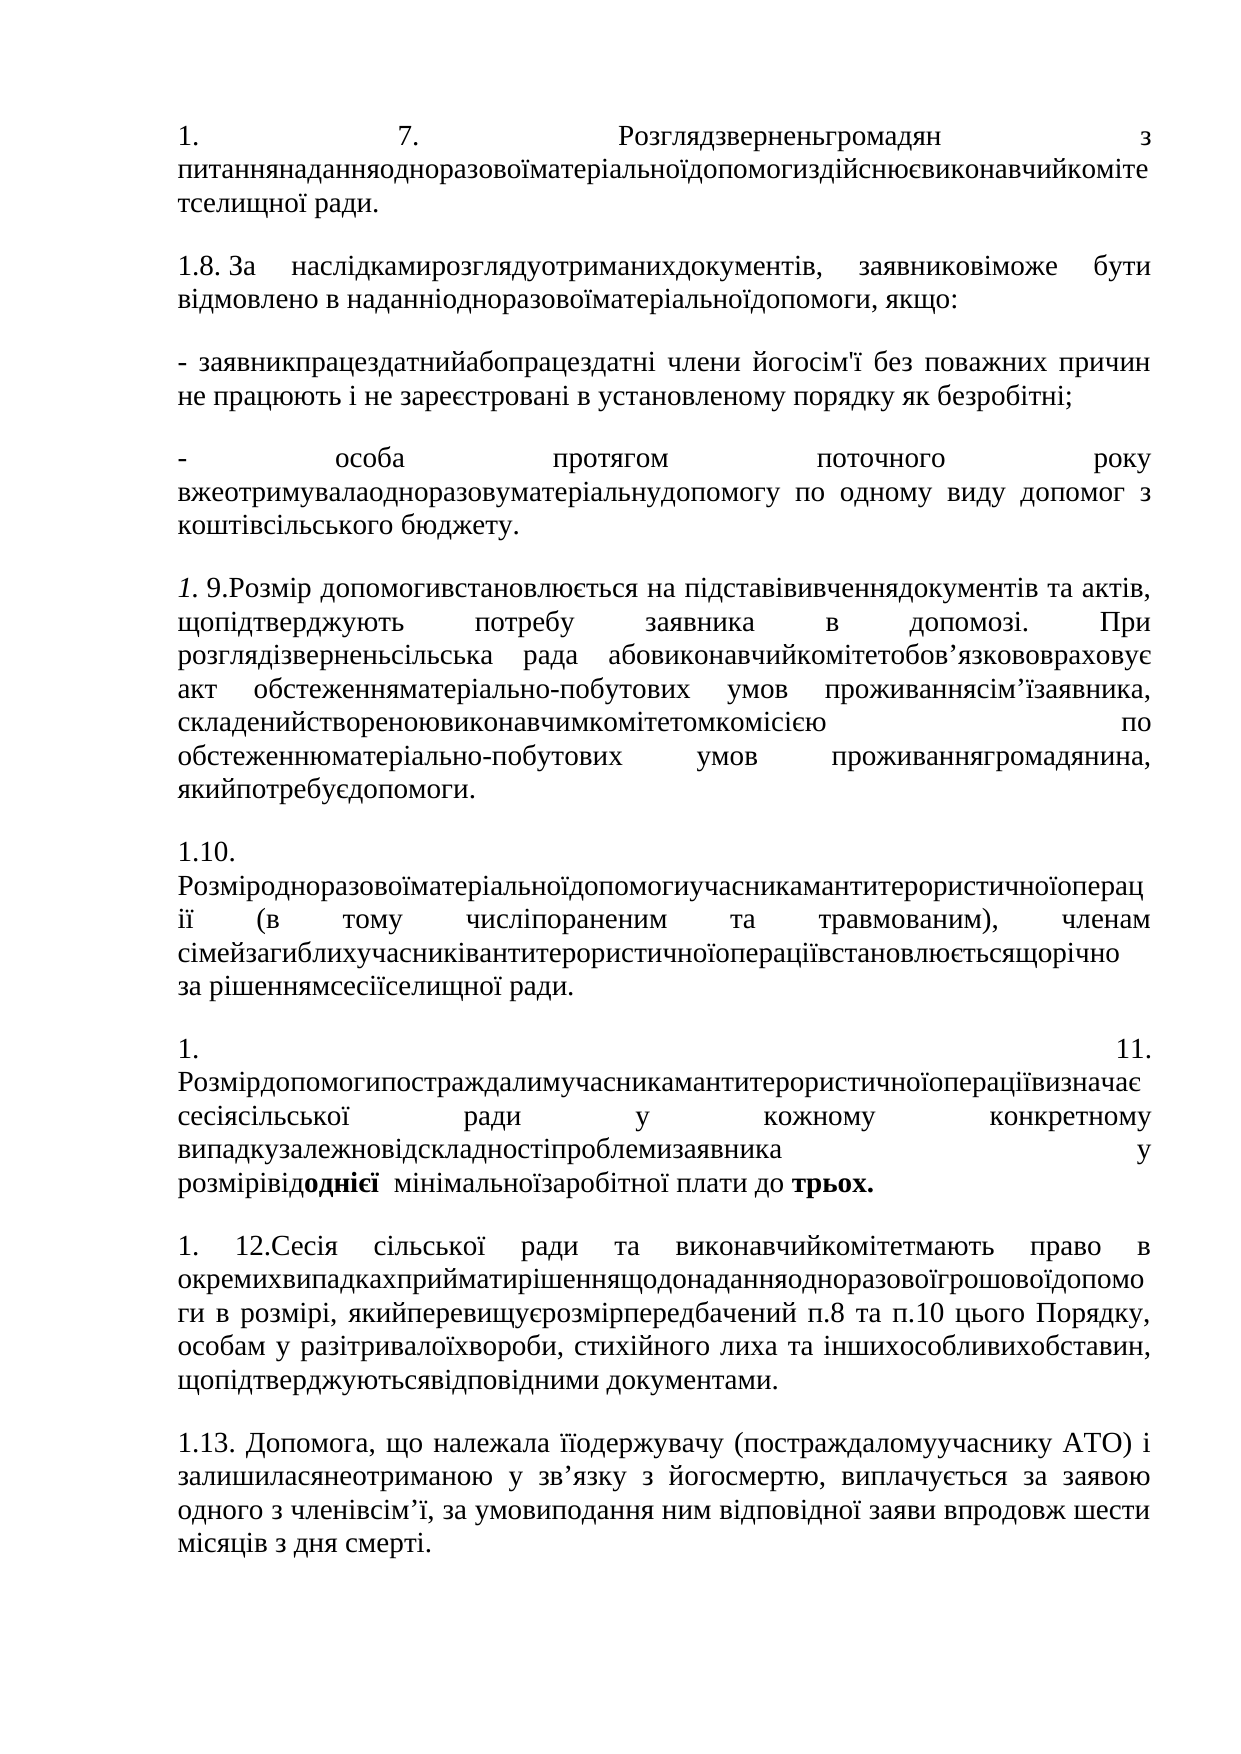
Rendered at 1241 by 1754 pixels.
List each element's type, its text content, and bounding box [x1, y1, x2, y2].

text 1.10. Розміродноразовоїматеріальноїдопомогиучасникамантитерористичноїоперації (в тому числіпораненим та травмованим), членам сімейзагиблихучасниківантитерористичноїопераціївстановлюєтьсящорічно за рішеннямсесіїселищної ради. [177, 834, 1152, 1002]
text 1. 11. Розмірдопомогипостраждалимучасникамантитерористичноїопераціївизначаєсесіясільської ради у кожному конкретному випадкузалежновідскладностіпроблемизаявника у розмірівідоднієї мінімальноїзаробітної плати до трьох. [177, 1031, 1152, 1199]
text - заявникпрацездатнийабопрацездатні члени йогосім'ї без поважних причин не працюють і не зареєстровані в установленому порядку як безробітні; [177, 344, 1152, 411]
text 1.8. За наслідкамирозглядуотриманихдокументів, заявниковіможе бути відмовлено в наданніодноразовоїматеріальноїдопомоги, якщо: [177, 248, 1152, 315]
text - особа протягом поточного року вжеотримувалаодноразовуматеріальнудопомогу по одному виду допомог з коштівсільського бюджету. [177, 440, 1152, 541]
text 1. 12.Сесія сільської ради та виконавчийкомітетмають право в окремихвипадкахприйматирішеннящодонаданняодноразовоїгрошовоїдопомоги в розмірі, якийперевищуєрозмірпередбачений п.8 та п.10 цього Порядку, особам у разітривалоїхвороби, стихійного лиха та іншихособливихобставин, щопідтверджуютьсявідповідними документами. [177, 1228, 1152, 1396]
text 1. 9.Розмір допомогивстановлюється на підставівивченнядокументів та актів, щопідтверджують потребу заявника в допомозі. При розглядізверненьсільська рада абовиконавчийкомітетобов’язкововраховує акт обстеженняматеріально-побутових умов проживаннясім’їзаявника, складенийствореноювиконавчимкомітетомкомісією по обстеженнюматеріально-побутових умов проживаннягромадянина, якийпотребуєдопомоги. [177, 570, 1152, 805]
text 1. 7. Розглядзверненьгромадян з питаннянаданняодноразовоїматеріальноїдопомогиздійснюєвиконавчийкомітетселищної ради. [177, 118, 1152, 219]
text 1.13. Допомога, що належала їїодержувачу (постраждаломуучаснику АТО) і залишиласянеотриманою у зв’язку з йогосмертю, виплачується за заявою одного з членівсім’ї, за умовиподання ним відповідної заяви впродовж шести місяців з дня смерті. [177, 1425, 1152, 1559]
